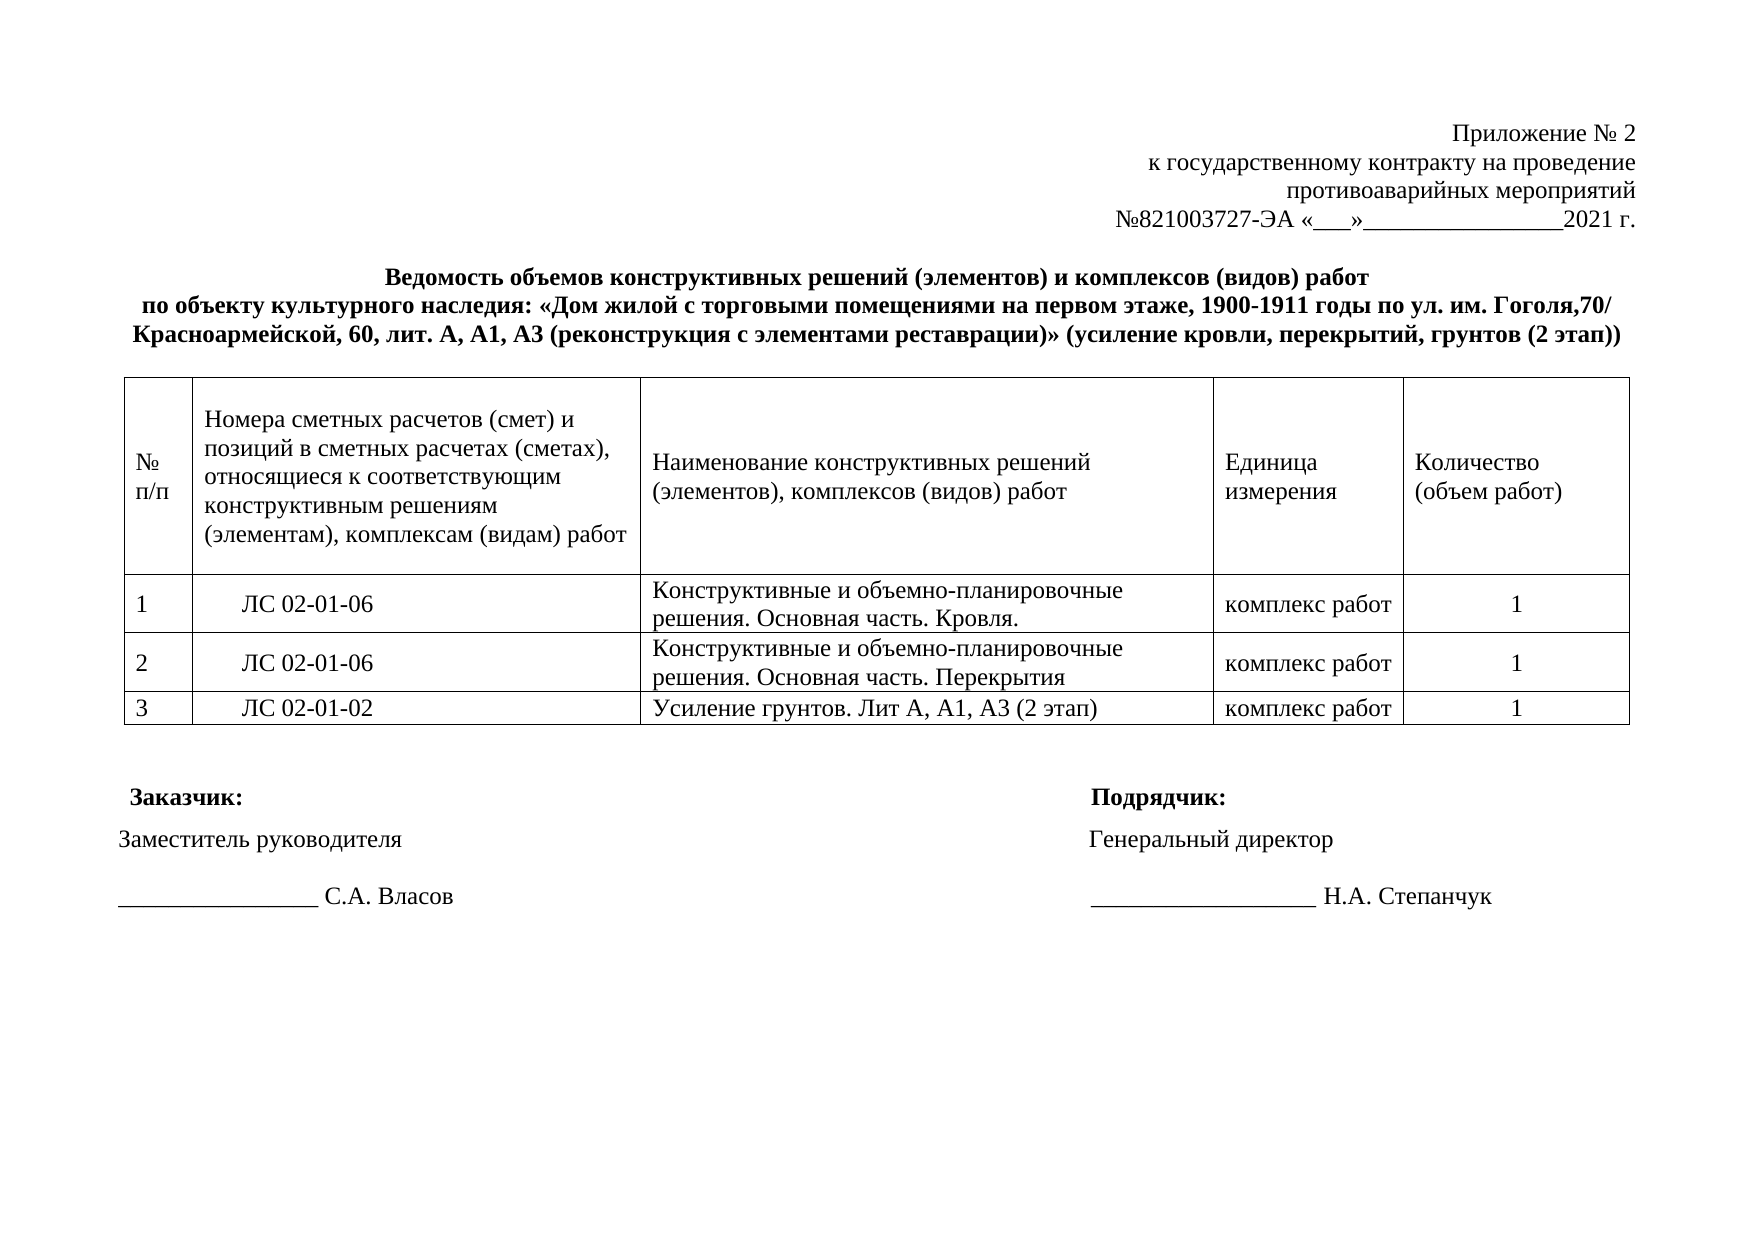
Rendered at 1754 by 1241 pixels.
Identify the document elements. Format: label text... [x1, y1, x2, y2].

text противоаварийных мероприятий [118, 176, 1636, 204]
text Приложение № 2 [118, 118, 1636, 147]
text Ведомость объемов конструктивных решений (элементов) и комплексов (видов) работ [118, 262, 1636, 291]
table_header Подрядчик: [886, 782, 1668, 824]
table_cell Конструктивные и объемно-планировочные решения. Основная часть. Перекрытия [641, 633, 1213, 691]
table_cell 1 [125, 575, 192, 632]
text ________________ С.А. Власов __________________ Н.А. Степанчук [118, 881, 1636, 910]
table_cell Усиление грунтов. Лит А, А1, А3 (2 этап) [641, 692, 1213, 724]
table_cell комплекс работ [1214, 692, 1403, 724]
table_header № п/п [125, 378, 192, 574]
table_cell комплекс работ [1214, 575, 1403, 632]
table_cell 1 [1404, 633, 1629, 691]
table_header Номера сметных расчетов (смет) и позиций в сметных расчетах (сметах), относящиеся к соответствующим конструктивным решениям (элементам), комплексам (видам) работ [193, 378, 640, 574]
table_header Наименование конструктивных решений (элементов), комплексов (видов) работ [641, 378, 1213, 574]
text к государственному контракту на проведение [118, 147, 1636, 176]
table_header Количество (объем работ) [1404, 378, 1629, 574]
table_cell 2 [125, 633, 192, 691]
table_cell 3 [125, 692, 192, 724]
table_cell 1 [1404, 575, 1629, 632]
table_header Единица измерения [1214, 378, 1403, 574]
text №821003727-ЭА «___»________________2021 г. [118, 204, 1636, 233]
table_cell 1 [1404, 692, 1629, 724]
text по объекту культурного наследия: «Дом жилой с торговыми помещениями на первом этаже, 1900-1911 годы по ул. им. Гоголя,70/ Красноармейской, 60, лит. А, А1, А3 (реконструкция с элементами реставрации)» (усиление кровли, перекрытий, грунтов (2 этап)) [118, 291, 1636, 348]
text Заместитель руководителя Генеральный директор [118, 824, 1636, 881]
table_cell Конструктивные и объемно-планировочные решения. Основная часть. Кровля. [641, 575, 1213, 632]
table_cell комплекс работ [1214, 633, 1403, 691]
table_cell ЛС 02-01-06 [193, 575, 640, 632]
table_cell ЛС 02-01-02 [193, 692, 640, 724]
table_header Заказчик: [118, 782, 886, 824]
table_cell ЛС 02-01-06 [193, 633, 640, 691]
